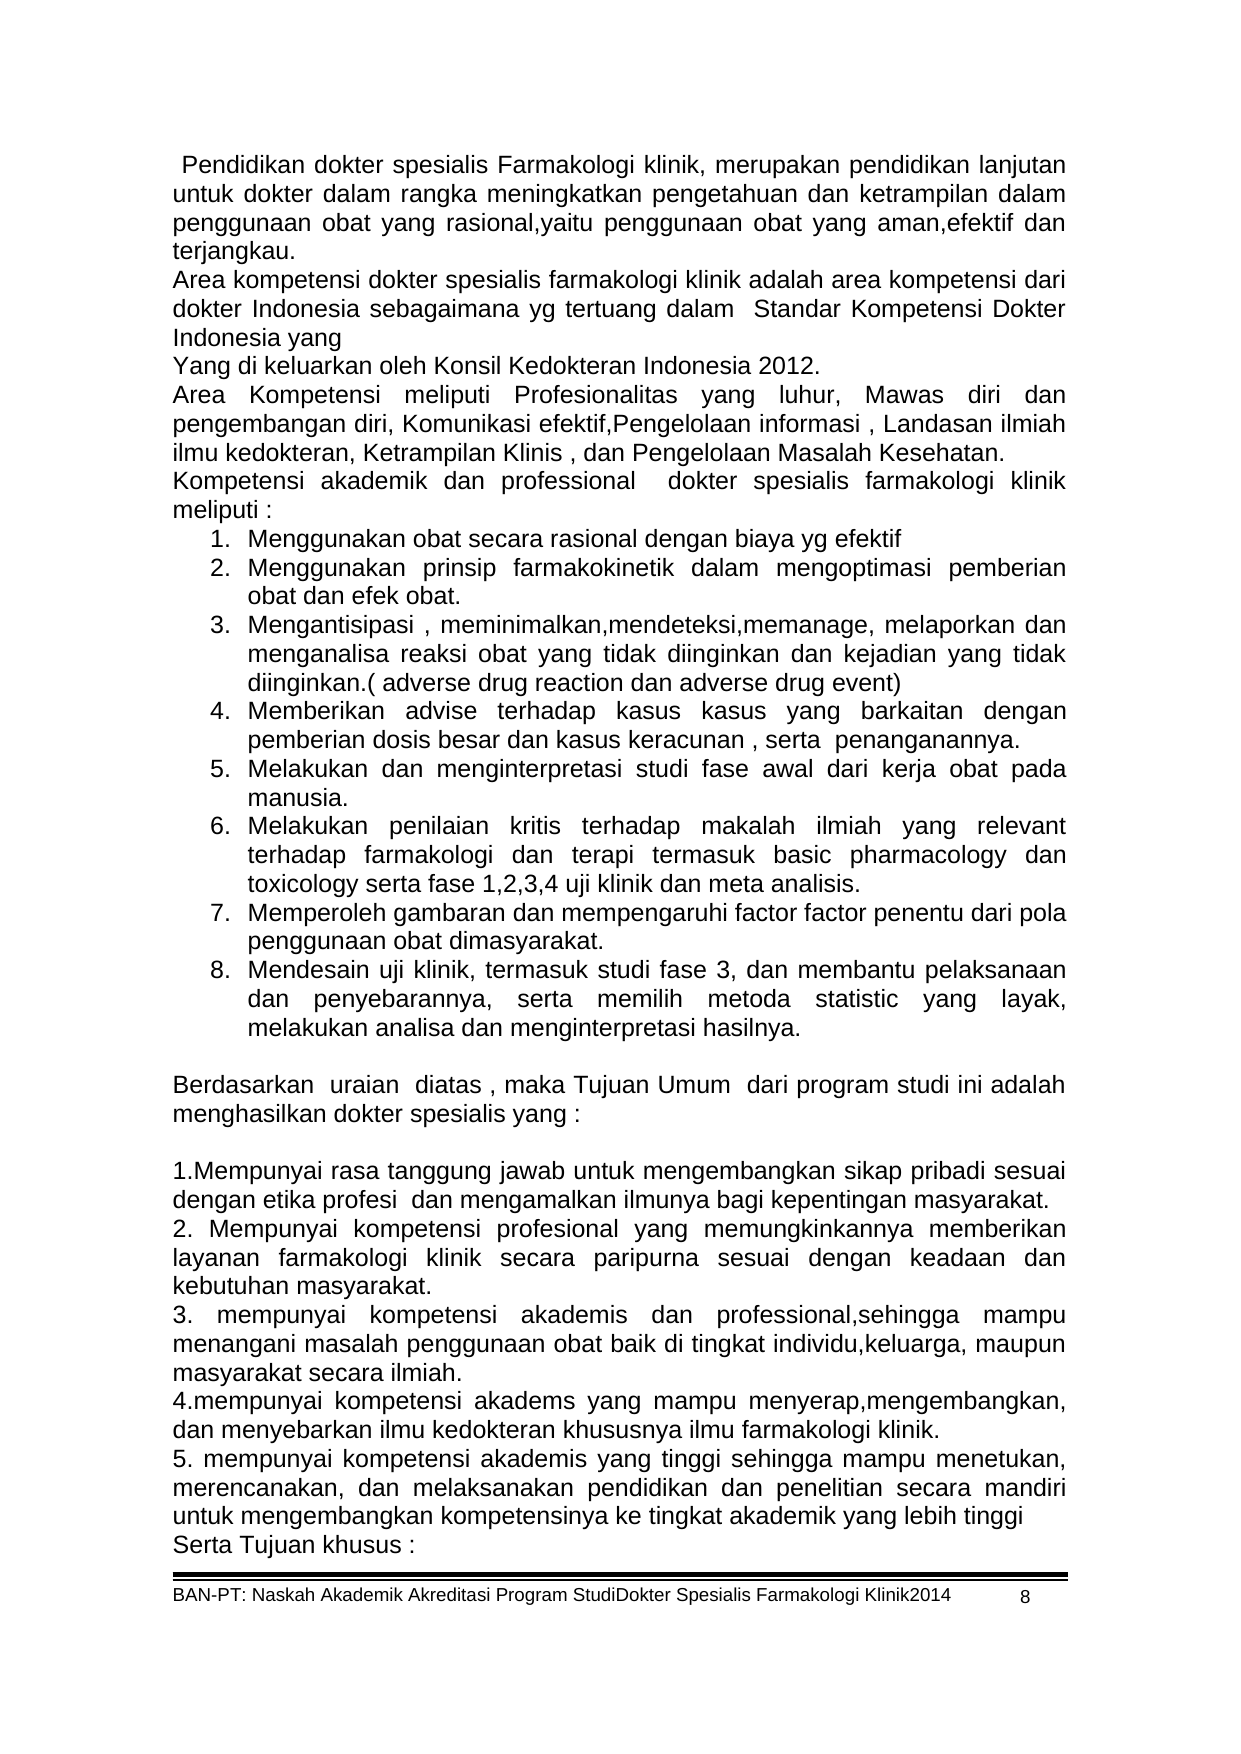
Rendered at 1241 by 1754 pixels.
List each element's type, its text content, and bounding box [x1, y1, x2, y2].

text 2. Mempunyai kompetensi profesional yang memungkinkannya memberikan layanan farmakologi klinik secara paripurna sesuai dengan keadaan dan kebutuhan masyarakat. [172, 1214, 1068, 1300]
text Kompetensi akademik dan professional dokter spesialis farmakologi klinik meliputi : [172, 466, 1068, 524]
list Menggunakan prinsip farmakokinetik dalam mengoptimasi pemberian obat dan efek obat. [210, 552, 1068, 610]
text 3. mempunyai kompetensi akademis dan professional,sehingga mampu menangani masalah penggunaan obat baik di tingkat individu,keluarga, maupun masyarakat secara ilmiah. [172, 1300, 1068, 1386]
list Melakukan penilaian kritis terhadap makalah ilmiah yang relevant terhadap farmakologi dan terapi termasuk basic pharmacology dan toxicology serta fase 1,2,3,4 uji klinik dan meta analisis. [210, 811, 1068, 897]
list Melakukan dan menginterpretasi studi fase awal dari kerja obat pada manusia. [210, 754, 1068, 811]
text 1.Mempunyai rasa tanggung jawab untuk mengembangkan sikap pribadi sesuai dengan etika profesi dan mengamalkan ilmunya bagi kepentingan masyarakat. [172, 1156, 1068, 1214]
list Menggunakan obat secara rasional dengan biaya yg efektif [210, 524, 1068, 552]
text Pendidikan dokter spesialis Farmakologi klinik, merupakan pendidikan lanjutan untuk dokter dalam rangka meningkatkan pengetahuan dan ketrampilan dalam penggunaan obat yang rasional,yaitu penggunaan obat yang aman,efektif dan terjangkau. [172, 150, 1068, 265]
text Area Kompetensi meliputi Profesionalitas yang luhur, Mawas diri dan pengembangan diri, Komunikasi efektif,Pengelolaan informasi , Landasan ilmiah ilmu kedokteran, Ketrampilan Klinis , dan Pengelolaan Masalah Kesehatan. [172, 380, 1068, 466]
text 4.mempunyai kompetensi akadems yang mampu menyerap,mengembangkan, dan menyebarkan ilmu kedokteran khususnya ilmu farmakologi klinik. [172, 1386, 1068, 1444]
text Berdasarkan uraian diatas , maka Tujuan Umum dari program studi ini adalah menghasilkan dokter spesialis yang : [172, 1070, 1068, 1127]
list Memperoleh gambaran dan mempengaruhi factor factor penentu dari pola penggunaan obat dimasyarakat. [210, 897, 1068, 955]
text Yang di keluarkan oleh Konsil Kedokteran Indonesia 2012. [172, 351, 1068, 380]
text Serta Tujuan khusus : [172, 1530, 1068, 1559]
list Mendesain uji klinik, termasuk studi fase 3, dan membantu pelaksanaan dan penyebarannya, serta memilih metoda statistic yang layak, melakukan analisa dan menginterpretasi hasilnya. [210, 955, 1068, 1041]
list Mengantisipasi , meminimalkan,mendeteksi,memanage, melaporkan dan menganalisa reaksi obat yang tidak diinginkan dan kejadian yang tidak diinginkan.( adverse drug reaction dan adverse drug event) [210, 610, 1068, 696]
list Memberikan advise terhadap kasus kasus yang barkaitan dengan pemberian dosis besar dan kasus keracunan , serta penanganannya. [210, 696, 1068, 754]
text Area kompetensi dokter spesialis farmakologi klinik adalah area kompetensi dari dokter Indonesia sebagaimana yg tertuang dalam Standar Kompetensi Dokter Indonesia yang [172, 265, 1068, 351]
text 5. mempunyai kompetensi akademis yang tinggi sehingga mampu menetukan, merencanakan, dan melaksanakan pendidikan dan penelitian secara mandiri untuk mengembangkan kompetensinya ke tingkat akademik yang lebih tinggi [172, 1444, 1068, 1530]
